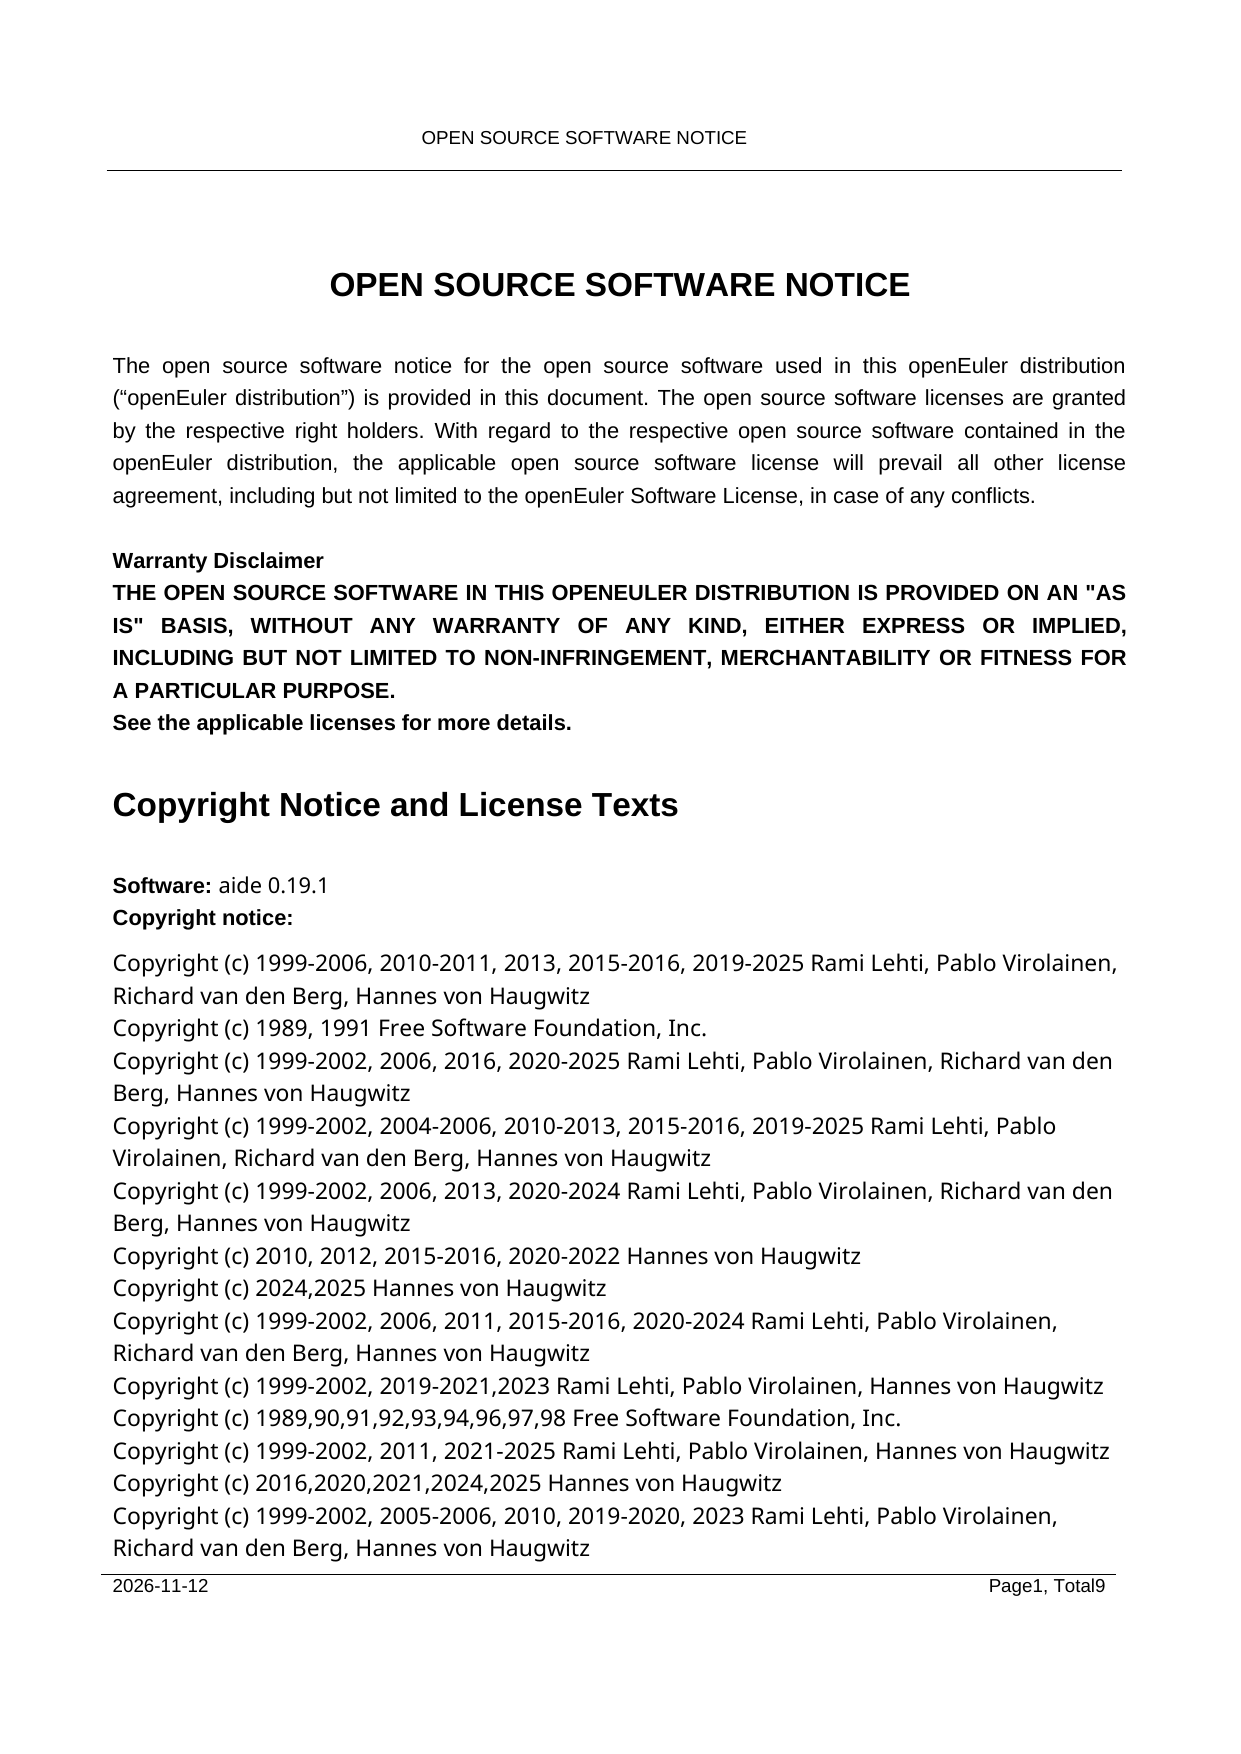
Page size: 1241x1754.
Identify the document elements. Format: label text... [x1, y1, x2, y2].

text Copyright Notice and License Texts [112, 771, 1128, 836]
title Software: aide 0.19.1 [112, 869, 1128, 901]
text Copyright notice: [112, 901, 1128, 934]
text OPEN SOURCE SOFTWARE NOTICE [112, 251, 1128, 316]
text The open source software notice for the open source software used in this openEuler distribution (“openEuler distribution”) is provided in this document. The open source software licenses are granted by the respective right holders. With regard to the respective open source software contained in the openEuler distribution, the applicable open source software license will prevail all other license agreement, including but not limited to the openEuler Software License, in case of any conflicts. [112, 349, 1128, 511]
text THE OPEN SOURCE SOFTWARE IN THIS OPENEULER DISTRIBUTION IS PROVIDED ON AN "AS IS" BASIS, WITHOUT ANY WARRANTY OF ANY KIND, EITHER EXPRESS OR IMPLIED, INCLUDING BUT NOT LIMITED TO NON-INFRINGEMENT, MERCHANTABILITY OR FITNESS FOR A PARTICULAR PURPOSE. See the applicable licenses for more details. [112, 576, 1128, 739]
text Warranty Disclaimer [112, 544, 1128, 576]
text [112, 947, 1128, 1564]
